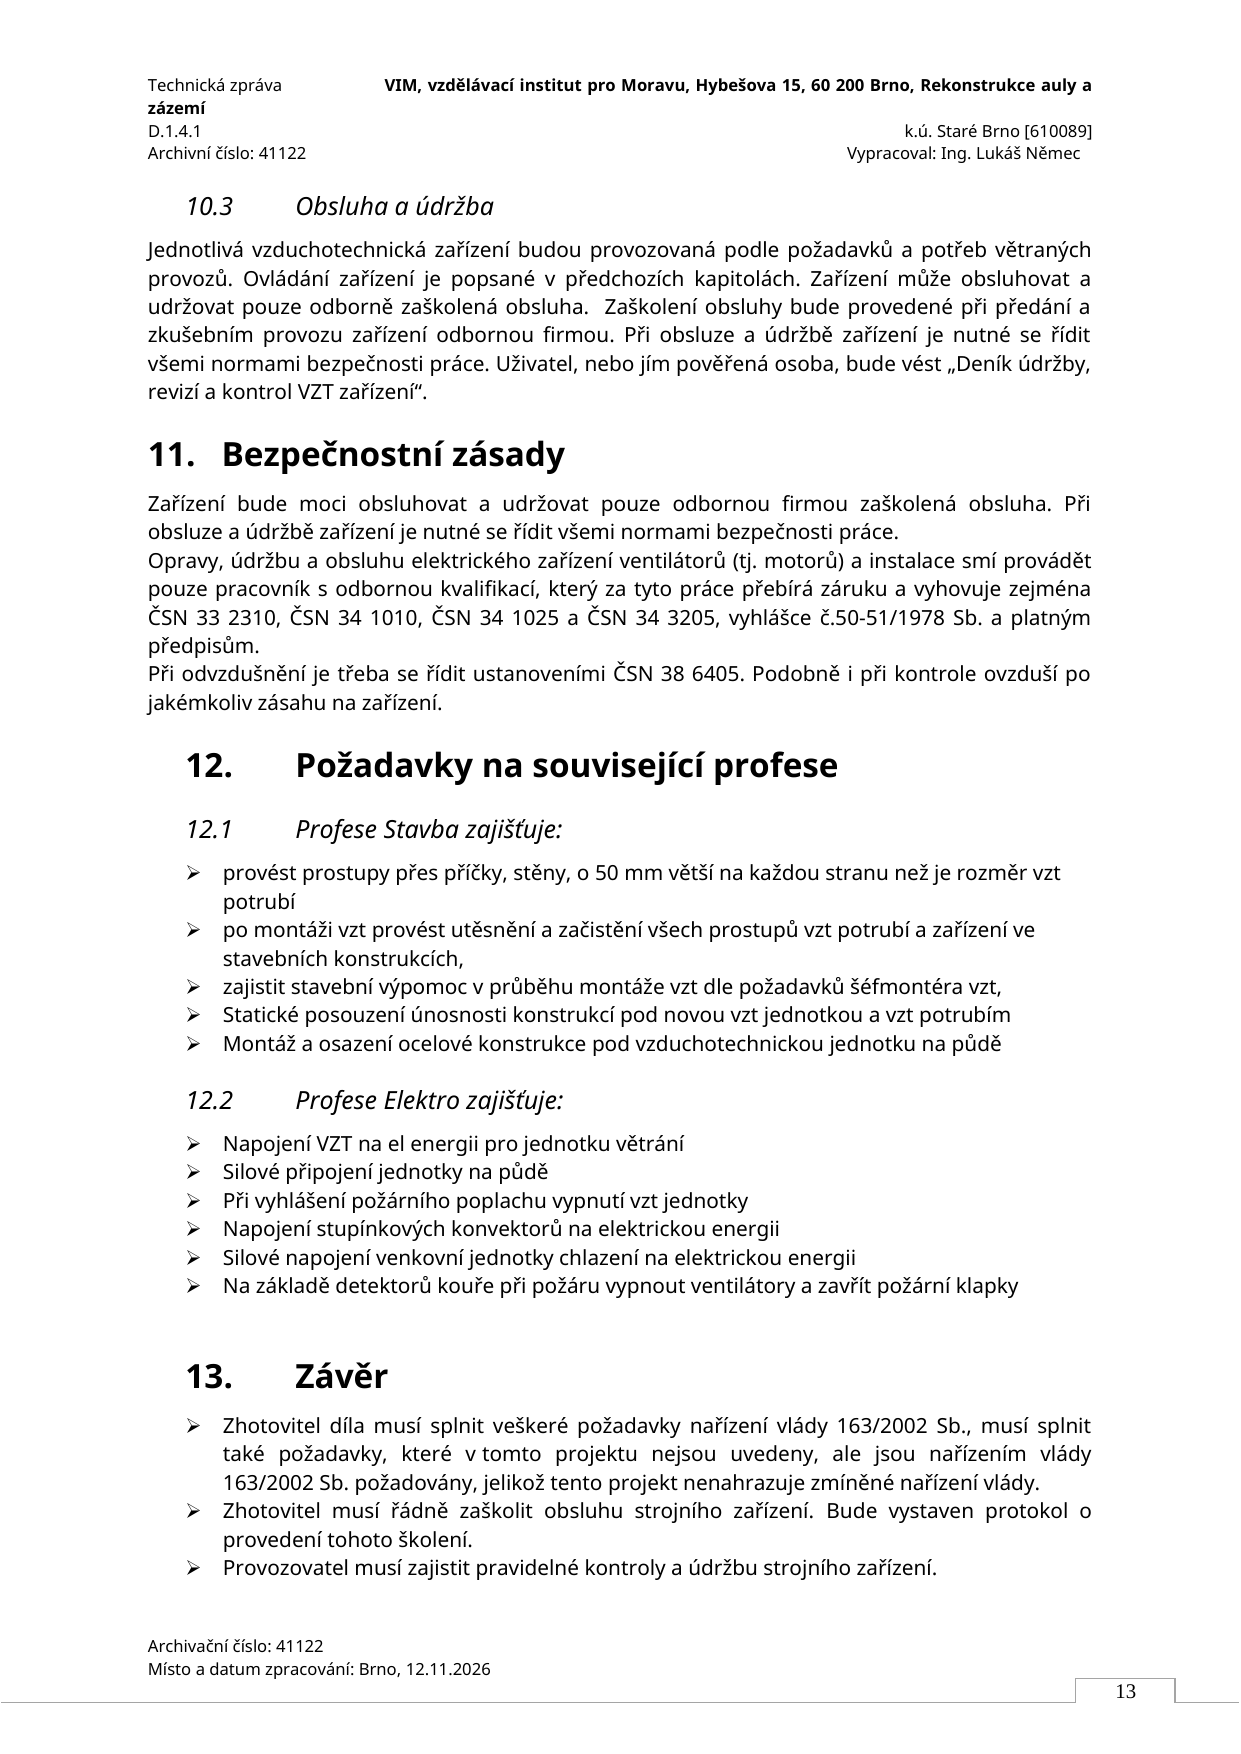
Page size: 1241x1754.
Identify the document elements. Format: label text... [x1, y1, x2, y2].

list Silové připojení jednotky na půdě [185, 1157, 1092, 1186]
list Zhotovitel díla musí splnit veškeré požadavky nařízení vlády 163/2002 Sb., musí splnit také požadavky, které v tomto projektu nejsou uvedeny, ale jsou nařízením vlády 163/2002 Sb. požadovány, jelikož tento projekt nenahrazuje zmíněné nařízení vlády. [185, 1411, 1092, 1496]
list Na základě detektorů kouře při požáru vypnout ventilátory a zavřít požární klapky [185, 1271, 1092, 1299]
text Opravy, údržbu a obsluhu elektrického zařízení ventilátorů (tj. motorů) a instalace smí provádět pouze pracovník s odbornou kvalifikací, který za tyto práce přebírá záruku a vyhovuje zejména ČSN 33 2310, ČSN 34 1010, ČSN 34 1025 a ČSN 34 3205, vyhlášce č.50-51/1978 Sb. a platným předpisům. [148, 546, 1092, 659]
list Provozovatel musí zajistit pravidelné kontroly a údržbu strojního zařízení. [185, 1553, 1092, 1582]
list Zhotovitel musí řádně zaškolit obsluhu strojního zařízení. Bude vystaven protokol o provedení tohoto školení. [185, 1496, 1092, 1553]
subtitle Profese Stavba zajišťuje: [185, 812, 1092, 846]
list po montáži vzt provést utěsnění a začistění všech prostupů vzt potrubí a zařízení ve stavebních konstrukcích, [185, 915, 1092, 972]
text Zařízení bude moci obsluhovat a udržovat pouze odbornou firmou zaškolená obsluha. Při obsluze a údržbě zařízení je nutné se řídit všemi normami bezpečnosti práce. [148, 489, 1092, 546]
subtitle Závěr [185, 1353, 1092, 1398]
list Napojení VZT na el energii pro jednotku větrání [185, 1129, 1092, 1157]
subtitle Bezpečnostní zásady [148, 431, 1092, 476]
list Při vyhlášení požárního poplachu vypnutí vzt jednotky [185, 1186, 1092, 1214]
list Statické posouzení únosnosti konstrukcí pod novou vzt jednotkou a vzt potrubím [185, 1001, 1092, 1029]
list Montáž a osazení ocelové konstrukce pod vzduchotechnickou jednotku na půdě [185, 1029, 1092, 1057]
list provést prostupy přes příčky, stěny, o 50 mm větší na každou stranu než je rozměr vzt potrubí [185, 858, 1092, 915]
list Napojení stupínkových konvektorů na elektrickou energii [185, 1214, 1092, 1243]
text Při odvzdušnění je třeba se řídit ustanoveními ČSN 38 6405. Podobně i při kontrole ovzduší po jakémkoliv zásahu na zařízení. [148, 659, 1092, 716]
list zajistit stavební výpomoc v průběhu montáže vzt dle požadavků šéfmontéra vzt, [185, 972, 1092, 1001]
list Silové napojení venkovní jednotky chlazení na elektrickou energii [185, 1243, 1092, 1271]
subtitle Obsluha a údržba [185, 189, 1092, 223]
text Jednotlivá vzduchotechnická zařízení budou provozovaná podle požadavků a potřeb větraných provozů. Ovládání zařízení je popsané v předchozích kapitolách. Zařízení může obsluhovat a udržovat pouze odborně zaškolená obsluha. Zaškolení obsluhy bude provedené při předání a zkušebním provozu zařízení odbornou firmou. Při obsluze a údržbě zařízení je nutné se řídit všemi normami bezpečnosti práce. Uživatel, nebo jím pověřená osoba, bude vést „Deník údržby, revizí a kontrol VZT zařízení“. [148, 235, 1092, 406]
subtitle Požadavky na související profese [185, 741, 1092, 787]
subtitle Profese Elektro zajišťuje: [185, 1082, 1092, 1116]
